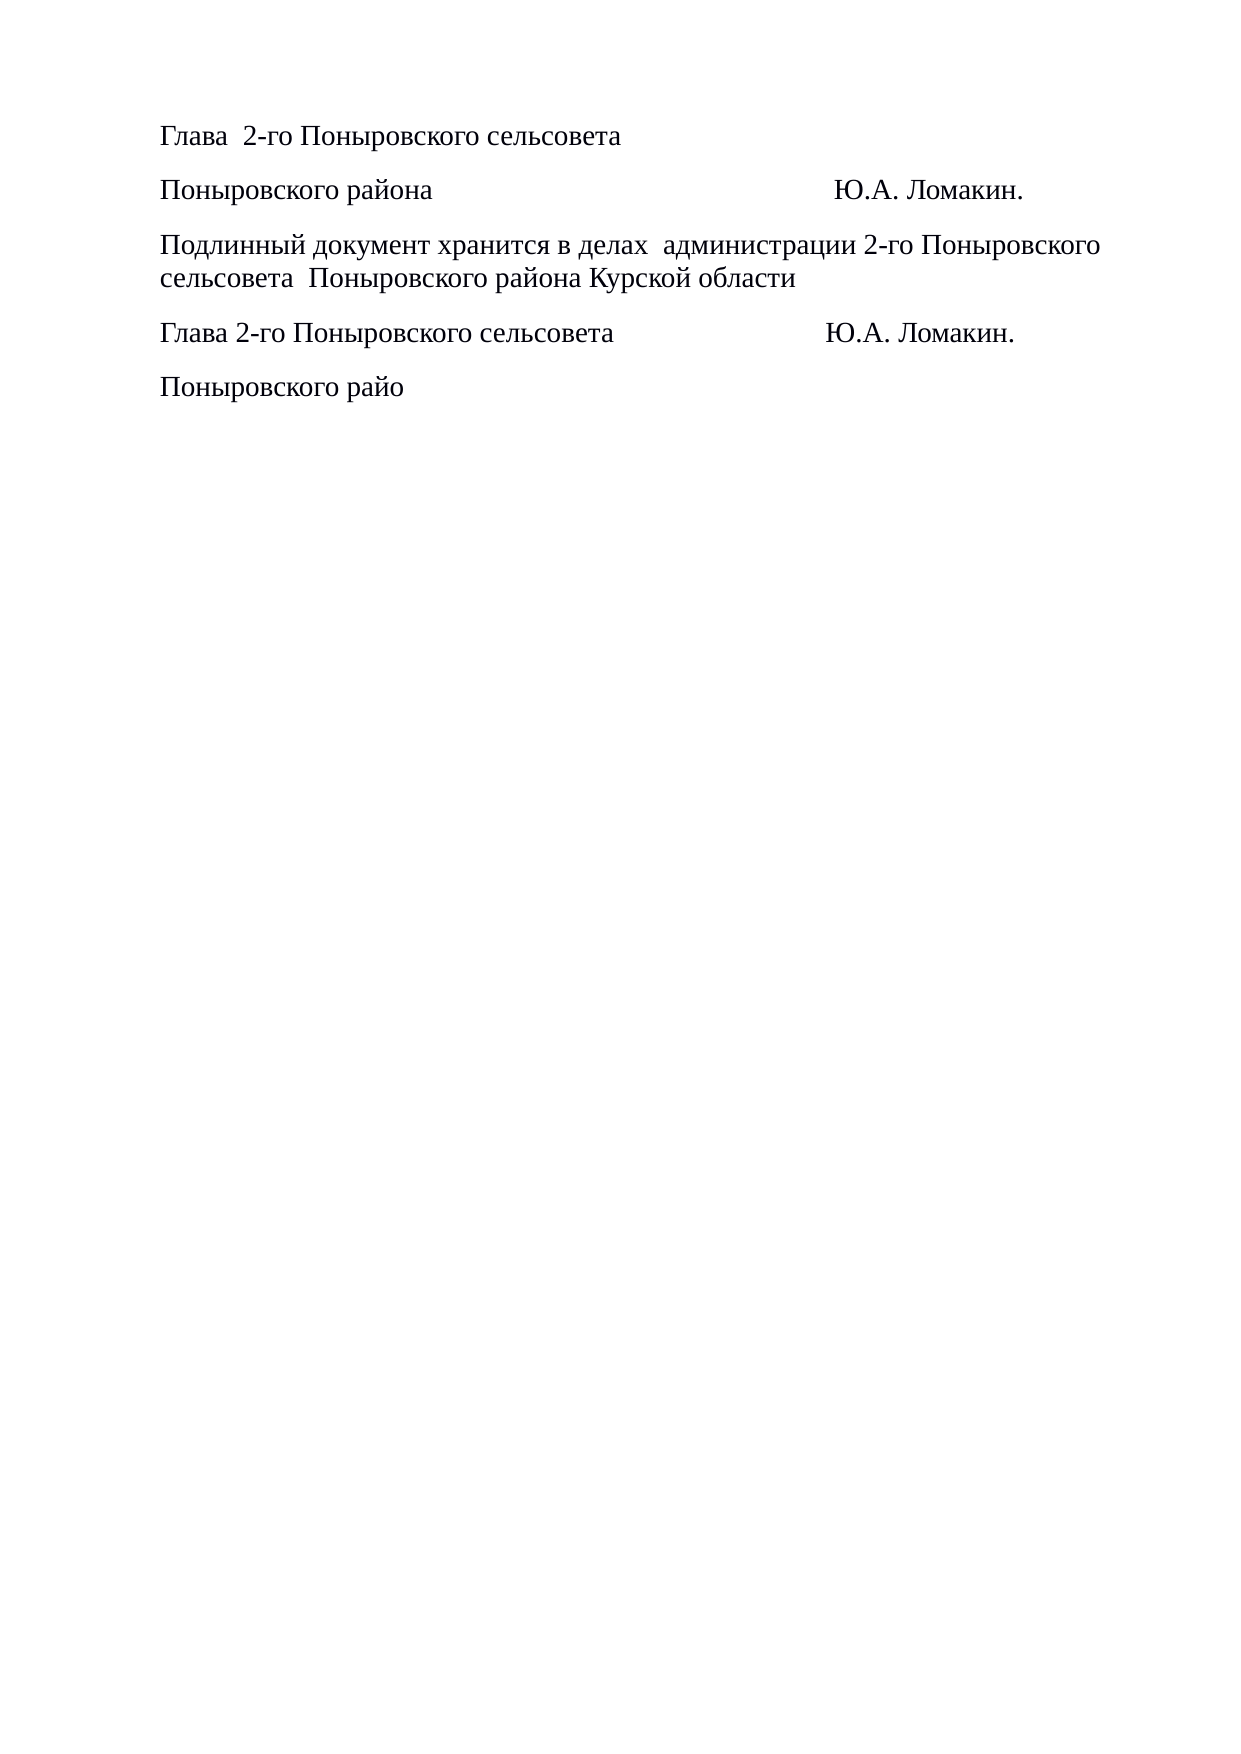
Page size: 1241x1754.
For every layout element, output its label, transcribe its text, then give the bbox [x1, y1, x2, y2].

text Глава 2-го Поныровского сельсовета [159, 118, 1110, 152]
text Подлинный документ хранится в делах администрации 2-го Поныровского сельсовета Поныровского района Курской области [159, 227, 1110, 294]
text Поныровского района Ю.А. Ломакин. [159, 172, 1110, 206]
text Глава 2-го Поныровского сельсовета Ю.А. Ломакин. [159, 315, 1110, 348]
text Поныровского райо [159, 369, 1110, 403]
